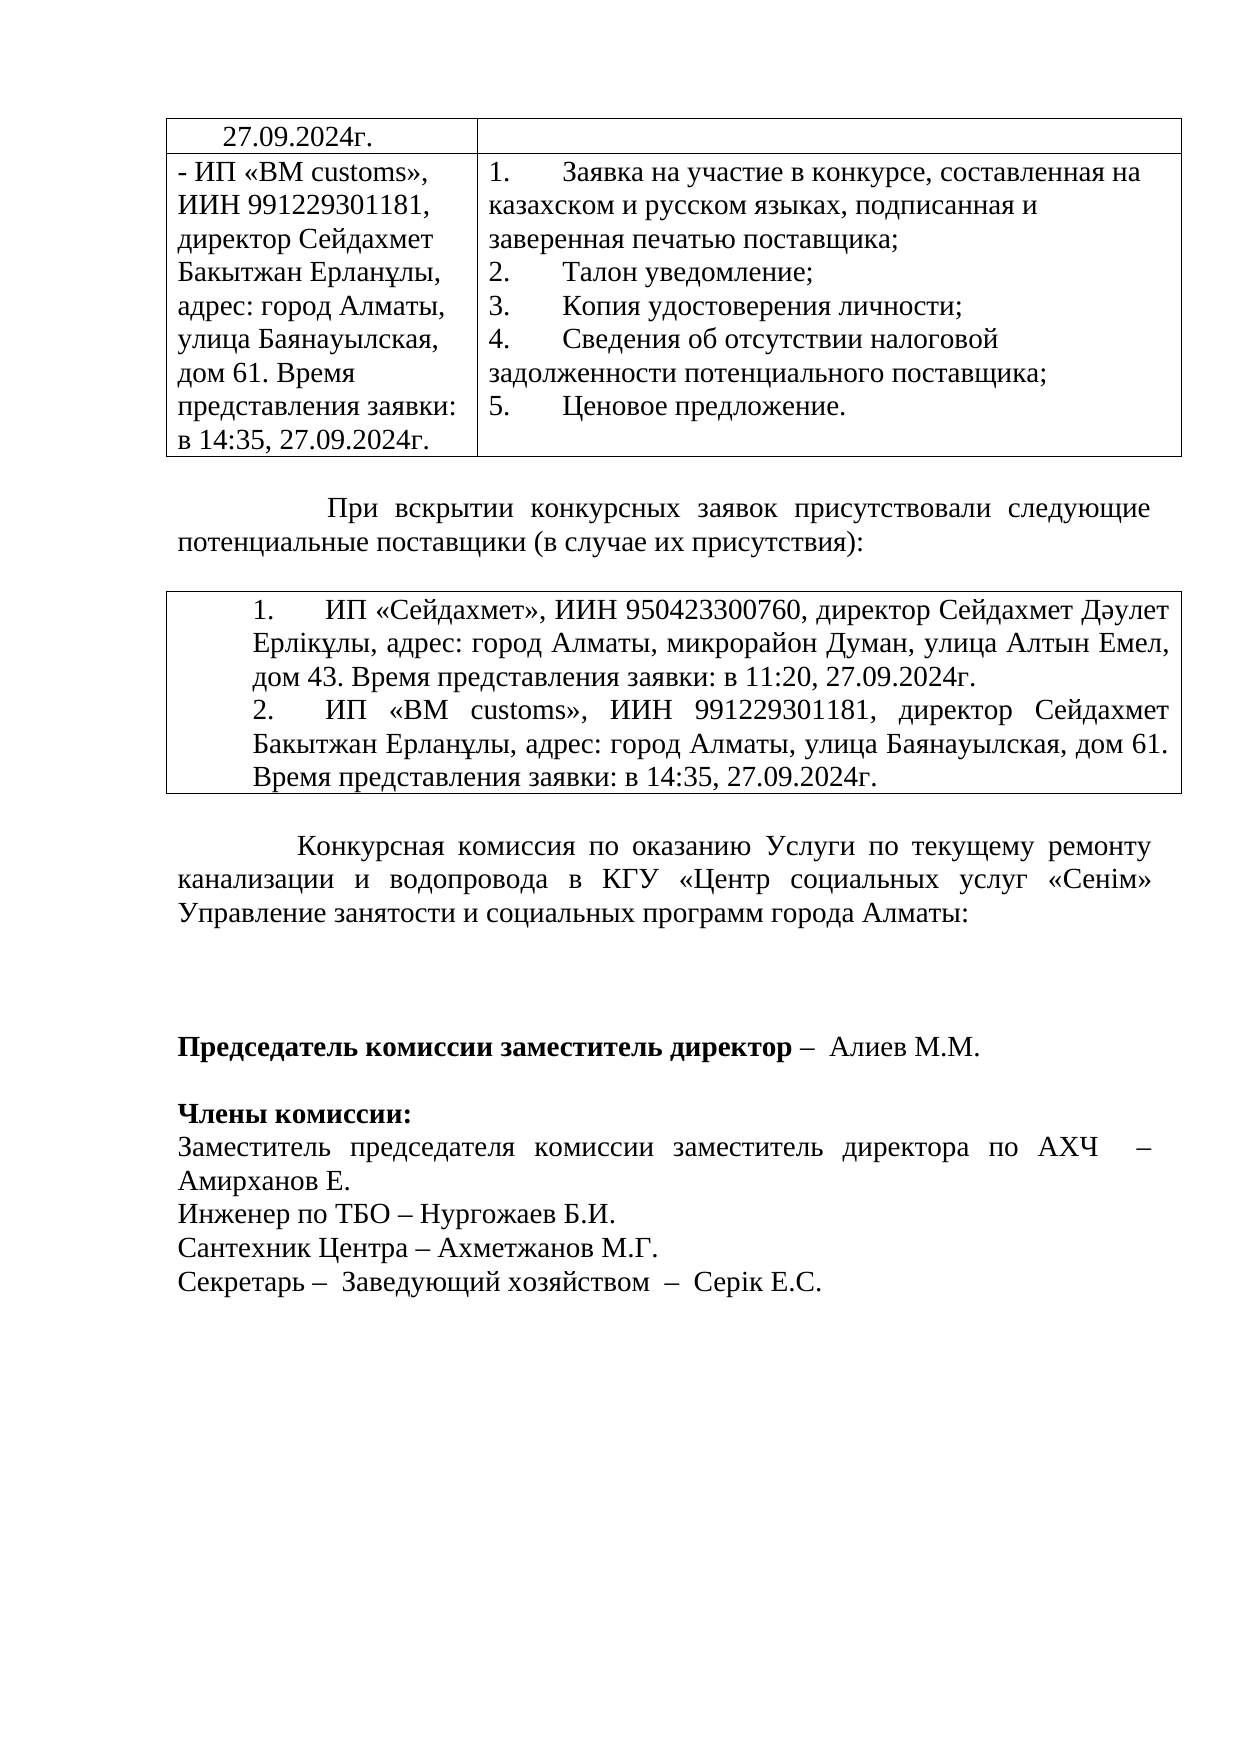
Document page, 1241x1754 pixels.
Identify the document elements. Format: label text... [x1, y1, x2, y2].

table_cell 1. Заявка на участие в конкурсе, составленная на казахском и русском языках, подписанная и заверенная печатью поставщика; 2. Талон уведомление; 3. Копия удостоверения личности; 4. Сведения об отсутствии налоговой задолженности потенциального поставщика; 5. Ценовое предложение. [478, 154, 1181, 456]
table_cell - ИП «BM customs», ИИН 991229301181, директор Сейдахмет Бакытжан Ерланұлы, адрес: город Алматы, улица Баянауылская, дом 61. Время представления заявки: в 14:35, 27.09.2024г. [167, 154, 477, 456]
text Председатель комиссии заместитель директор – Алиев М.М. [177, 1029, 1152, 1062]
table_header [167, 119, 477, 153]
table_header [478, 119, 1181, 153]
text Конкурсная комиссия по оказанию Услуги по текущему ремонту канализации и водопровода в КГУ «Центр социальных услуг «Сенім» Управление занятости и социальных программ города Алматы: [177, 828, 1152, 928]
text Члены комиссии: [177, 1096, 1152, 1129]
text Заместитель председателя комиссии заместитель директора по АХЧ – Амирханов Е. [177, 1129, 1152, 1197]
text Инженер по ТБО – Нургожаев Б.И. [177, 1197, 1152, 1230]
text При вскрытии конкурсных заявок присутствовали следующие потенциальные поставщики (в случае их присутствия): [177, 490, 1152, 557]
table_header 1. ИП «Сейдахмет», ИИН 950423300760, директор Сейдахмет Дәулет Ерлікұлы, адрес: город Алматы, микрорайон Думан, улица Алтын Емел, дом 43. Время представления заявки: в 11:20, 27.09.2024г. 2. ИП «BM customs», ИИН 991229301181, директор Сейдахмет Бакытжан Ерланұлы, адрес: город Алматы, улица Баянауылская, дом 61. Время представления заявки: в 14:35, 27.09.2024г. [167, 592, 1181, 793]
text Секретарь – Заведующий хозяйством – Серік Е.С. [177, 1264, 1152, 1297]
text Сантехник Центра – Ахметжанов М.Г. [177, 1230, 1152, 1264]
